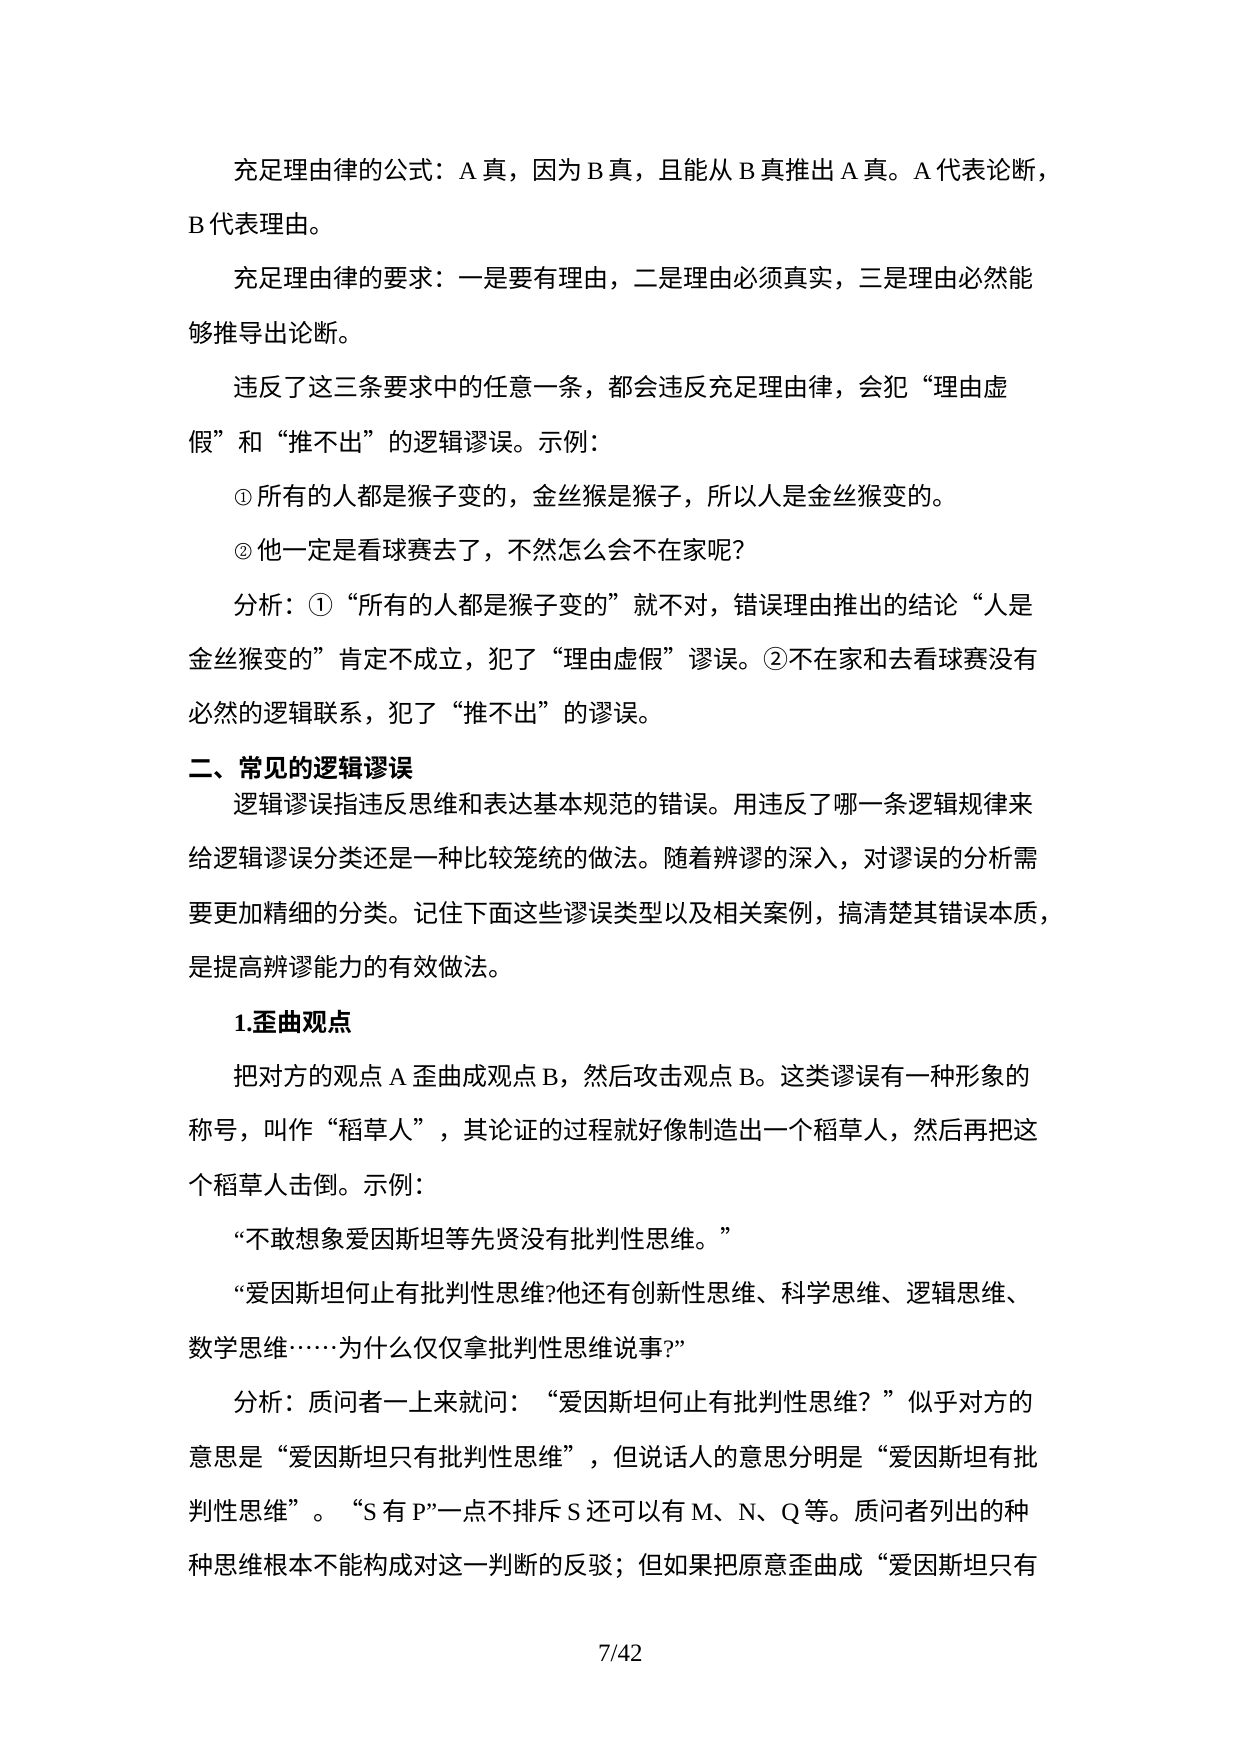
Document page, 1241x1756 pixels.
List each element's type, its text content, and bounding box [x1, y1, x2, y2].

text 分析：①“所有的人都是猴子变的”就不对，错误理由推出的结论“人是金丝猴变的”肯定不成立，犯了“理由虚假”谬误。②不在家和去看球赛没有必然的逻辑联系，犯了“推不出”的谬误。 [188, 585, 1052, 730]
text 违反了这三条要求中的任意一条，都会违反充足理由律，会犯“理由虚假”和“推不出”的逻辑谬误。示例： [188, 368, 1052, 458]
text 充足理由律的要求：一是要有理由，二是理由必须真实，三是理由必然能够推导出论断。 [188, 259, 1052, 349]
text ②他一定是看球赛去了，不然怎么会不在家呢？ [188, 531, 1052, 567]
subtitle 二、常见的逻辑谬误 [188, 748, 1052, 784]
text 充足理由律的公式：A真，因为B真，且能从B真推出A真。A代表论断，B代表理由。 [188, 150, 1052, 241]
text 1.歪曲观点 [188, 1002, 1052, 1038]
text 逻辑谬误指违反思维和表达基本规范的错误。用违反了哪一条逻辑规律来给逻辑谬误分类还是一种比较笼统的做法。随着辨谬的深入，对谬误的分析需要更加精细的分类。记住下面这些谬误类型以及相关案例，搞清楚其错误本质，是提高辨谬能力的有效做法。 [188, 784, 1052, 984]
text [188, 1383, 1052, 1582]
text ①所有的人都是猴子变的，金丝猴是猴子，所以人是金丝猴变的。 [188, 476, 1052, 513]
text “不敢想象爱因斯坦等先贤没有批判性思维。” [188, 1219, 1052, 1256]
text “爱因斯坦何止有批判性思维?他还有创新性思维、科学思维、逻辑思维、数学思维……为什么仅仅拿批判性思维说事?” [188, 1274, 1052, 1364]
text 把对方的观点A歪曲成观点B，然后攻击观点B。这类谬误有一种形象的称号，叫作“稻草人”，其论证的过程就好像制造出一个稻草人，然后再把这个稻草人击倒。示例： [188, 1056, 1052, 1201]
